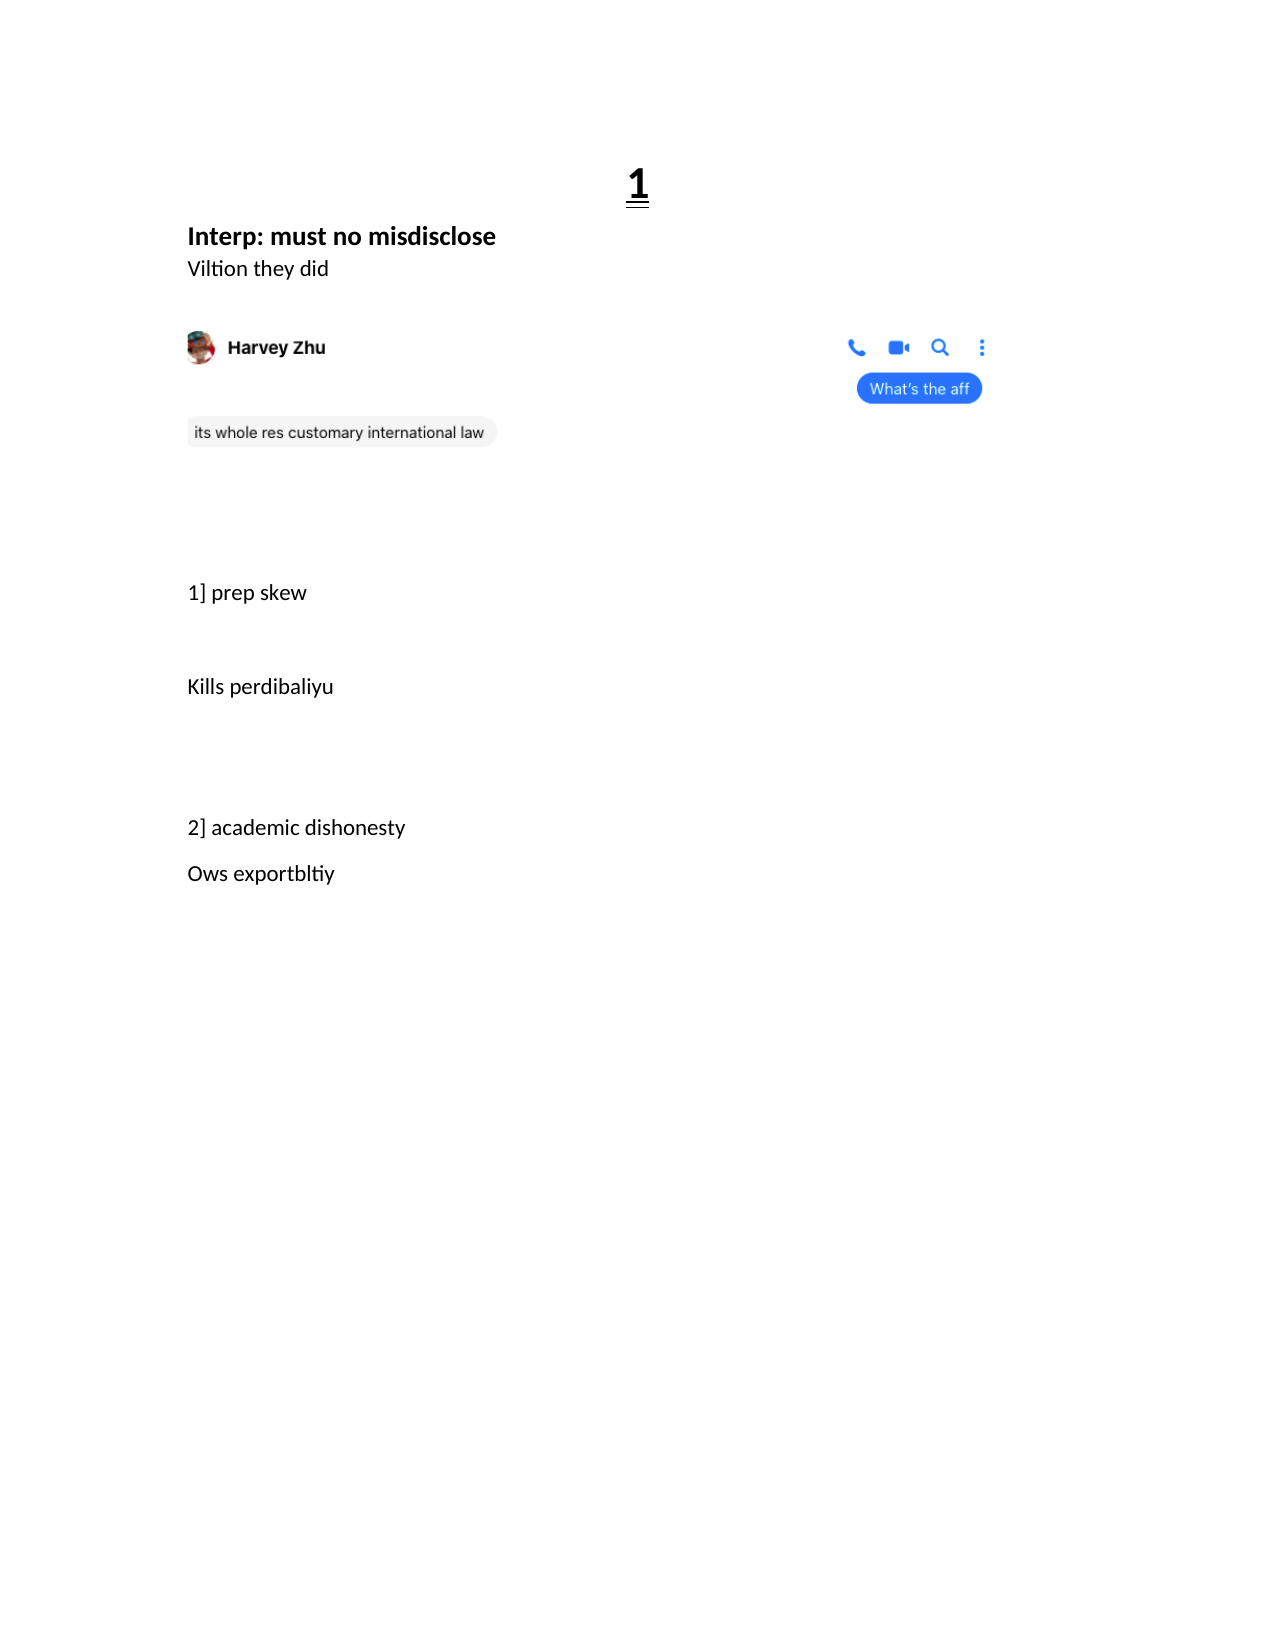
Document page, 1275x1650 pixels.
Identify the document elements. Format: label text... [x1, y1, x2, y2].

text Viltion they did [187, 254, 1087, 282]
text 1] prep skew [187, 578, 1087, 606]
text 2] academic dishonesty [187, 813, 1087, 841]
subtitle Interp: must no misdisclose [187, 219, 1087, 252]
subtitle 1 [187, 154, 1087, 210]
text Kills perdibaliyu [187, 672, 1087, 700]
picture [187, 301, 1001, 466]
text Ows exportbltiy [187, 859, 1087, 888]
